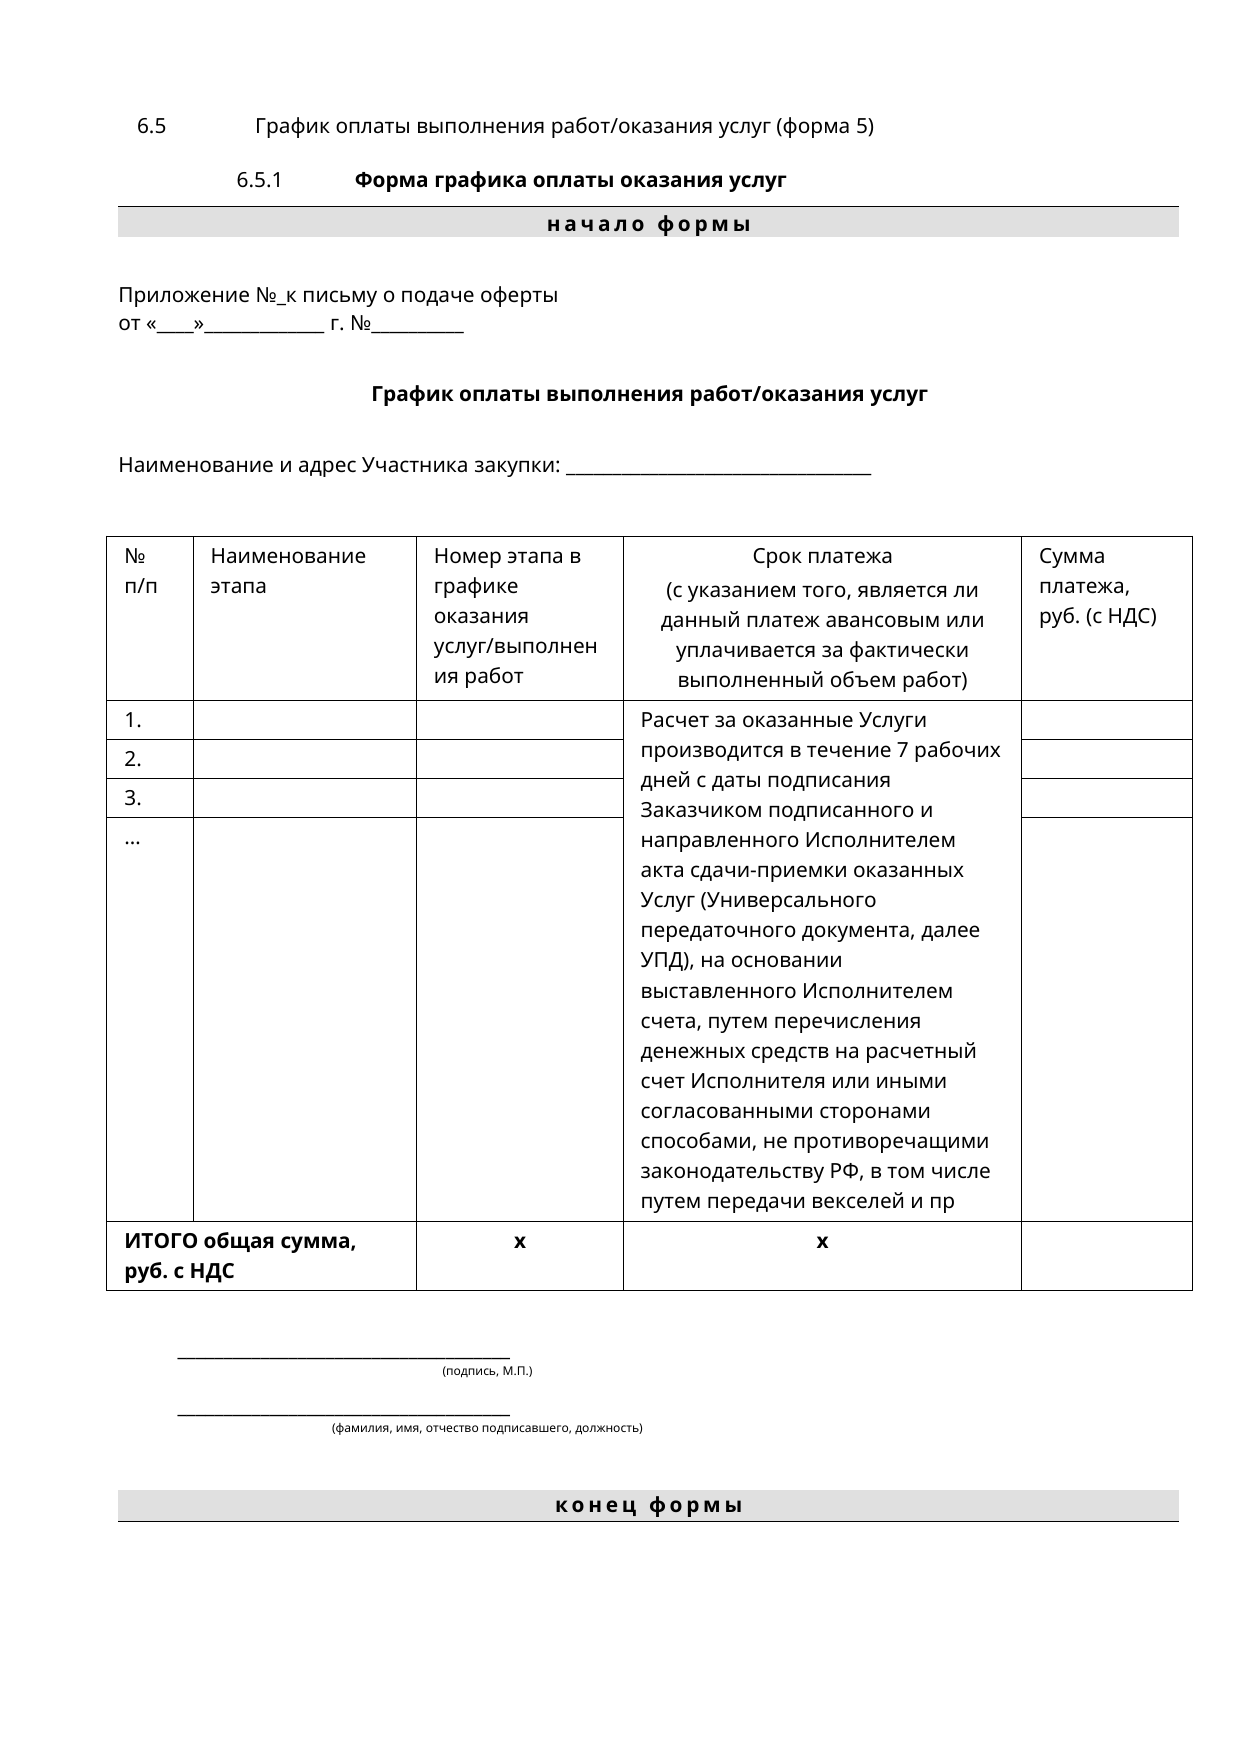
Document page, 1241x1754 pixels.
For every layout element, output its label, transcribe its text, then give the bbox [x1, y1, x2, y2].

table_cell [107, 779, 193, 817]
table_cell [1022, 740, 1192, 778]
table_header Сумма платежа, руб. (с НДС) [1022, 537, 1192, 699]
table_cell [417, 701, 623, 739]
table_cell [194, 818, 416, 1221]
table_cell [417, 818, 623, 1221]
text График оплаты выполнения работ/оказания услуг [118, 379, 1181, 408]
table_cell [417, 740, 623, 778]
table_cell [194, 740, 416, 778]
subtitle График оплаты выполнения работ/оказания услуг (форма 5) [137, 111, 1181, 140]
text начало формы [118, 207, 1179, 237]
table_cell Расчет за оказанные Услуги производится в течение 7 рабочих дней с даты подписания Заказчиком подписанного и направленного Исполнителем акта сдачи-приемки оказанных Услуг (Универсального передаточного документа, далее УПД), на основании выставленного Исполнителем счета, путем перечисления денежных средств на расчетный счет Исполнителя или иными согласованными сторонами способами, не противоречащими законодательству РФ, в том числе путем передачи векселей и пр [624, 701, 1021, 1221]
text ____________________________________ [118, 1334, 1181, 1362]
table_header Номер этапа в графике оказания услуг/выполнения работ [417, 537, 623, 699]
text (фамилия, имя, отчество подписавшего, должность) [118, 1419, 797, 1448]
text (подпись, М.П.) [118, 1362, 797, 1391]
text конец формы [118, 1490, 1179, 1521]
table_cell [194, 779, 416, 817]
table_cell [417, 779, 623, 817]
table_header № п/п [107, 537, 193, 699]
table_cell [1022, 779, 1192, 817]
table_cell х [624, 1222, 1021, 1290]
list Форма графика оплаты оказания услуг [236, 165, 1181, 193]
table_cell [1022, 701, 1192, 739]
table_cell [107, 701, 193, 739]
text ____________________________________ [118, 1391, 1181, 1419]
text Приложение №_к письму о подаче оферты от «____»_____________ г. №__________ [118, 280, 1181, 337]
table_cell [1022, 818, 1192, 1221]
table_cell х [417, 1222, 623, 1290]
table_cell [1022, 1222, 1192, 1290]
table_cell [107, 740, 193, 778]
table_cell [194, 701, 416, 739]
table_header Наименование этапа [194, 537, 416, 699]
table_header Срок платежа (с указанием того, является ли данный платеж авансовым или уплачивается за фактически выполненный объем работ) [624, 537, 1021, 699]
table_cell … [107, 818, 193, 1221]
table_cell ИТОГО общая сумма, руб. с НДС [107, 1222, 416, 1290]
text Наименование и адрес Участника закупки: _________________________________ [118, 450, 1181, 479]
